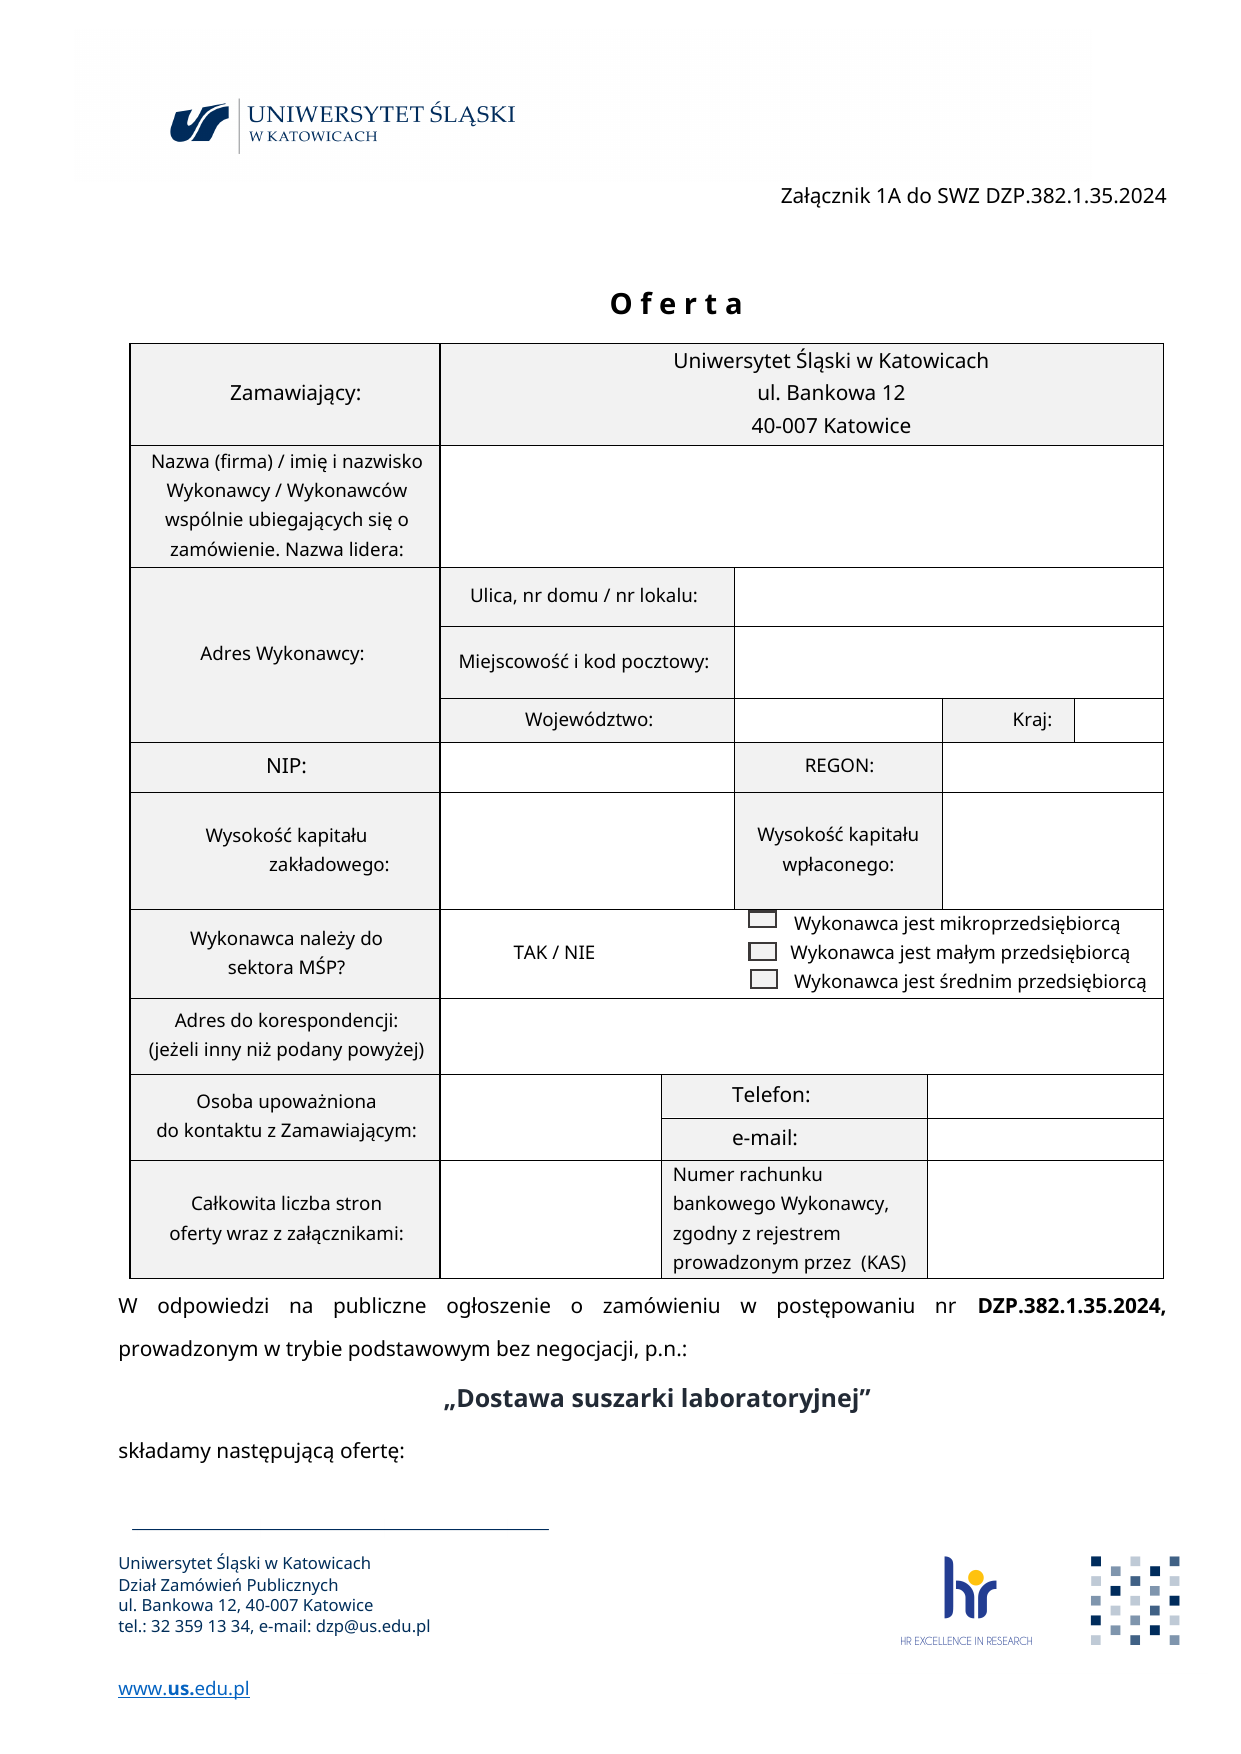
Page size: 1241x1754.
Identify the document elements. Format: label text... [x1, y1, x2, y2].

table_cell Osoba upoważniona do kontaktu z Zamawiającym: [131, 1075, 439, 1160]
table_cell [441, 793, 734, 909]
text Załącznik 1A do SWZ DZP.382.1.35.2024 [215, 181, 1167, 210]
text składamy następującą ofertę: [118, 1436, 1137, 1465]
table_cell Miejscowość i kod pocztowy: [441, 627, 734, 698]
table_cell [928, 1161, 1163, 1278]
table_cell [943, 793, 1163, 909]
table_cell [441, 743, 734, 792]
table_cell [441, 1161, 661, 1278]
table_cell [1075, 699, 1163, 742]
table_cell Województwo: [441, 699, 734, 742]
table_cell [735, 568, 1163, 626]
picture [73, 29, 1093, 182]
table_cell Nazwa (firma) / imię i nazwisko Wykonawcy / Wykonawców wspólnie ubiegających się o zamówienie. Nazwa lidera: [131, 446, 439, 567]
table_header Uniwersytet Śląski w Katowicach ul. Bankowa 12 40-007 Katowice [441, 344, 1163, 445]
table_cell [928, 1119, 1163, 1160]
picture [14, 1519, 550, 1538]
text O f e r t a [215, 283, 1137, 323]
table_cell NIP: [131, 743, 439, 792]
table_cell Kraj: [943, 699, 1074, 742]
table_cell Wykonawca należy do sektora MŚP? [131, 910, 439, 998]
table_cell [441, 446, 1163, 567]
picture [832, 1429, 1209, 1674]
table_cell e-mail: [662, 1119, 927, 1160]
table_cell Telefon: [662, 1075, 927, 1117]
table_cell Wysokość kapitału wpłaconego: [735, 793, 942, 909]
table_cell Adres do korespondencji: (jeżeli inny niż podany powyżej) [131, 999, 439, 1074]
table_cell [441, 1075, 661, 1160]
table_cell [441, 999, 1163, 1074]
table_cell [943, 743, 1163, 792]
table_cell REGON: [735, 743, 942, 792]
table_cell Adres Wykonawcy: [131, 568, 439, 742]
text „Dostawa suszarki laboratoryjnej” [177, 1381, 1137, 1415]
table_cell Całkowita liczba stron oferty wraz z załącznikami: [131, 1161, 439, 1278]
table_cell Wysokość kapitału zakładowego: [131, 793, 439, 909]
table_cell [735, 627, 1163, 698]
table_cell [735, 699, 942, 742]
table_header Zamawiający: [131, 344, 439, 445]
text W odpowiedzi na publiczne ogłoszenie o zamówieniu w postępowaniu nr DZP.382.1.35.2024, prowadzonym w trybie podstawowym bez negocjacji, p.n.: [118, 1292, 1166, 1363]
table_cell Wykonawca jest mikroprzedsiębiorcą TAK / NIE Wykonawca jest małym przedsiębiorcą Wykonawca jest średnim przedsiębiorcą [441, 910, 1163, 998]
table_cell Ulica, nr domu / nr lokalu: [441, 568, 734, 626]
table_cell [928, 1075, 1163, 1117]
table_cell Numer rachunku bankowego Wykonawcy, zgodny z rejestrem prowadzonym przez (KAS) [662, 1161, 927, 1278]
